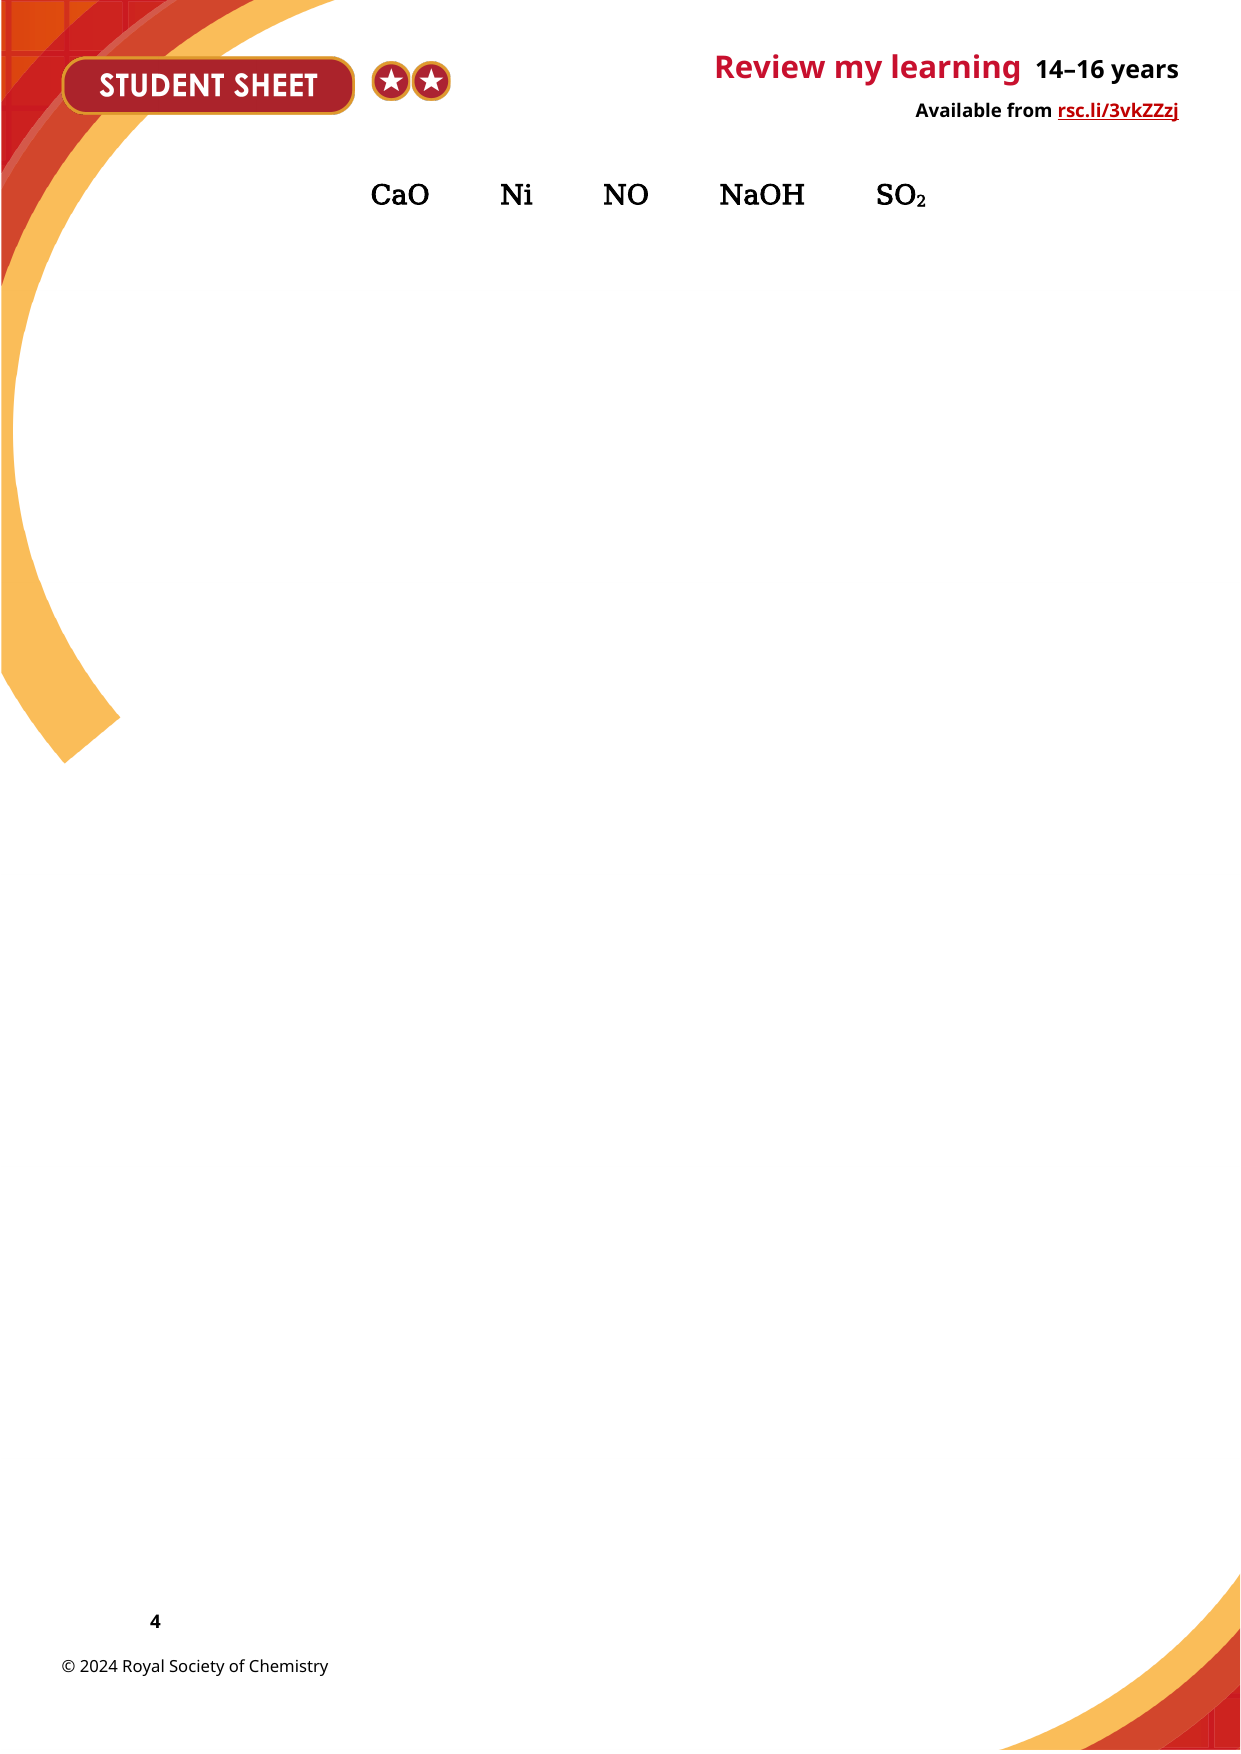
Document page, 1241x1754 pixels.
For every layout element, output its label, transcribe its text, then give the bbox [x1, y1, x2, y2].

picture [1, 0, 1241, 1750]
list CaO Ni NO NaOH SO2 [206, 177, 1090, 210]
